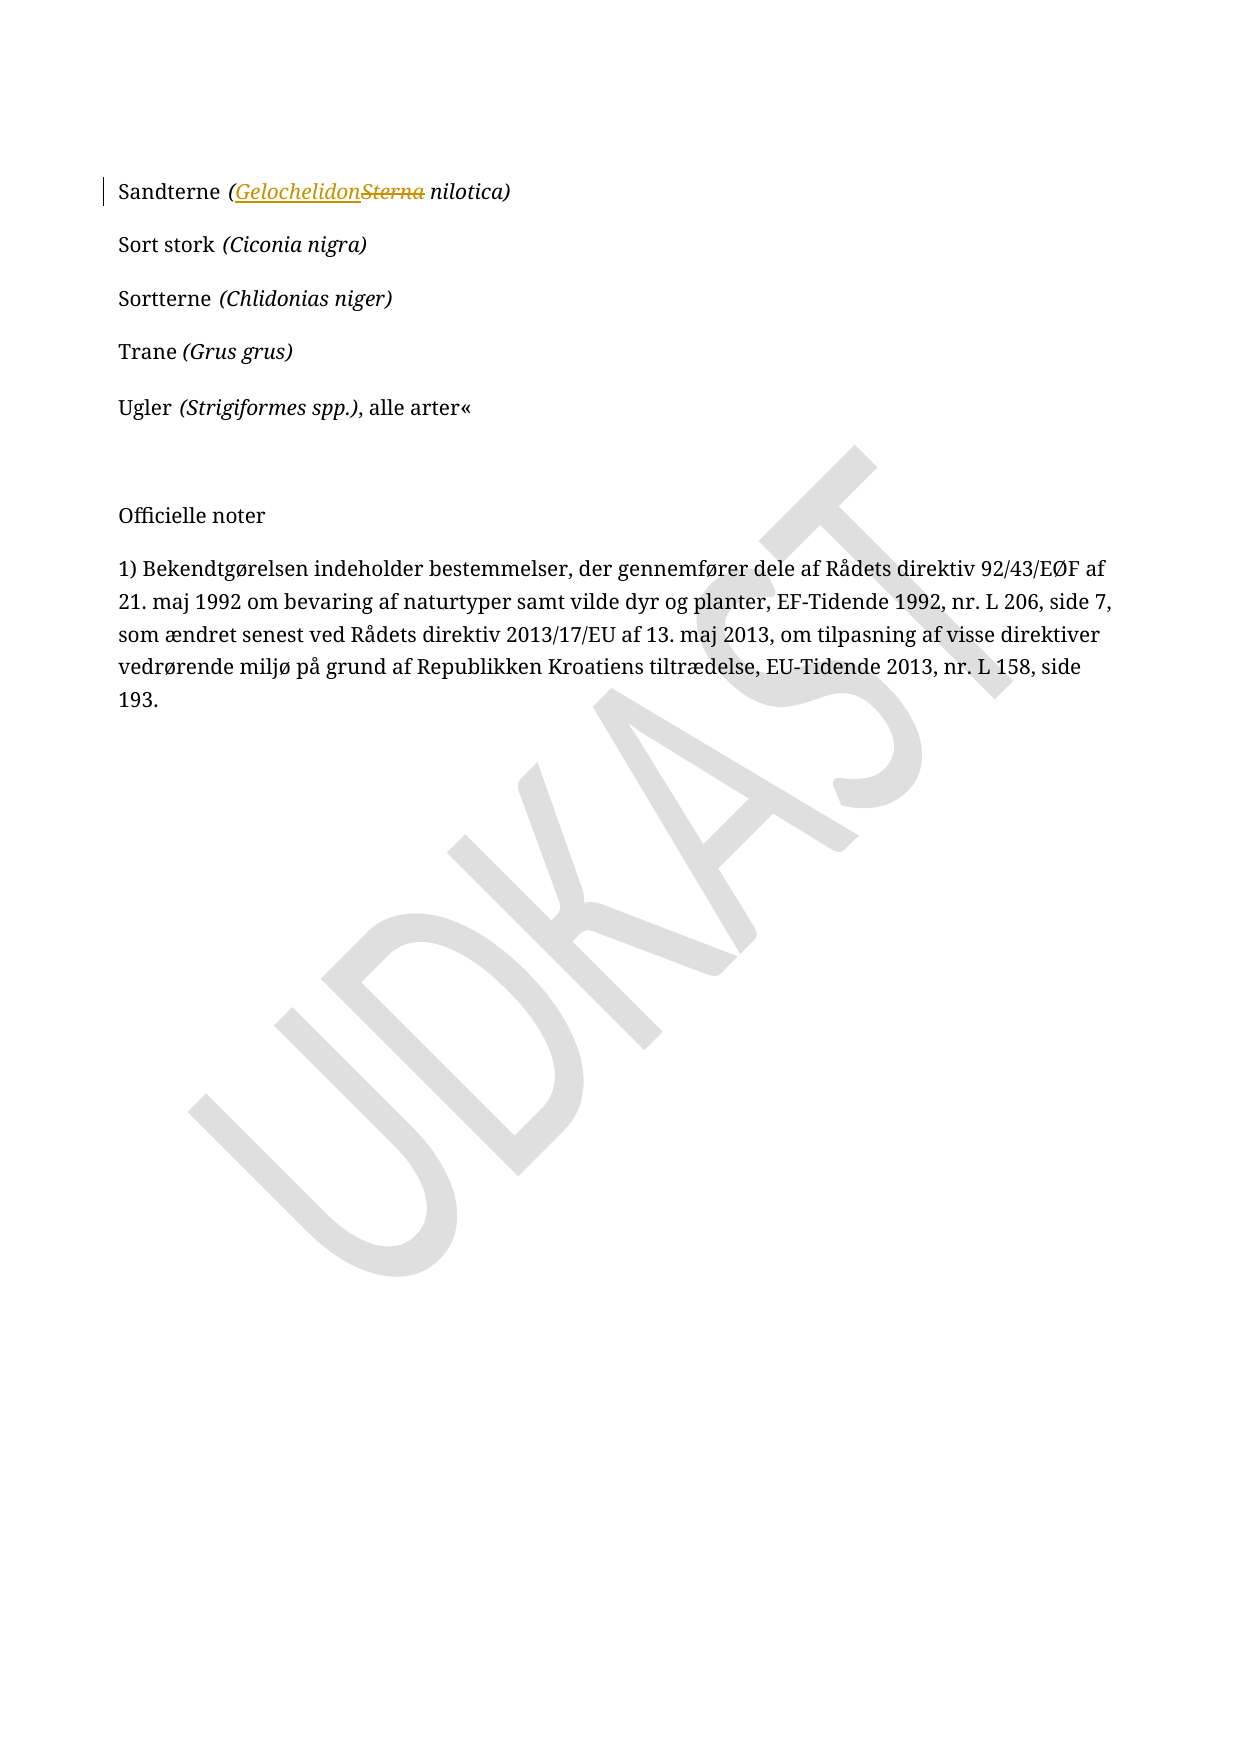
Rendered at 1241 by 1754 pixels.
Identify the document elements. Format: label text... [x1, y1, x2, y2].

text Sandterne ( nilotica) [118, 177, 1122, 206]
text Ugler (Strigiformes spp.), alle arter« [118, 391, 1122, 422]
text Trane (Grus grus) [118, 337, 1122, 366]
text Officielle noter [118, 501, 1122, 529]
text Sort stork (Ciconia nigra) [118, 231, 1122, 259]
text Sortterne (Chlidonias niger) [118, 284, 1122, 312]
text 1) Bekendtgørelsen indeholder bestemmelser, der gennemfører dele af Rådets direktiv 92/43/EØF af 21. maj 1992 om bevaring af naturtyper samt vilde dyr og planter, EF-Tidende 1992, nr. L 206, side 7, som ændret senest ved Rådets direktiv 2013/17/EU af 13. maj 2013, om tilpasning af visse direktiver vedrørende miljø på grund af Republikken Kroatiens tiltrædelse, EU-Tidende 2013, nr. L 158, side 193. [118, 554, 1122, 713]
